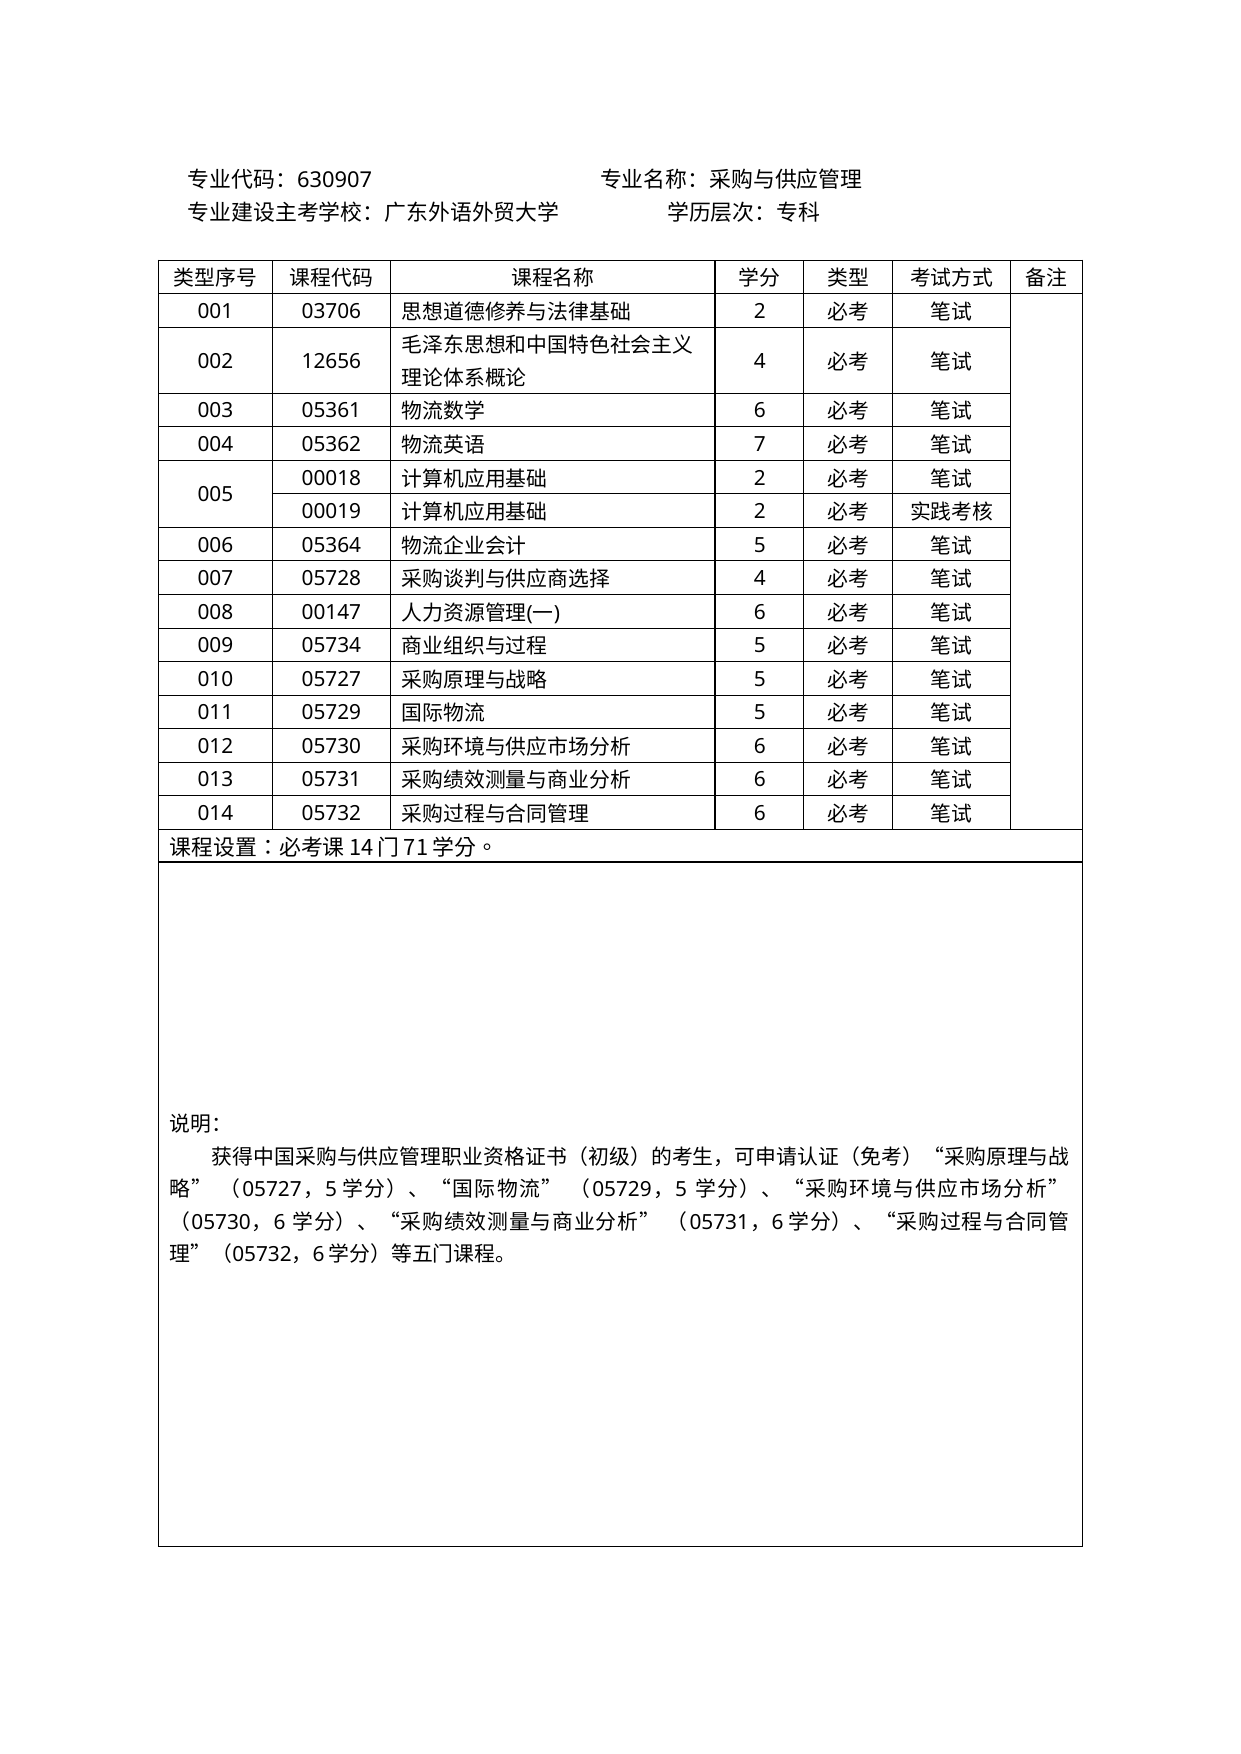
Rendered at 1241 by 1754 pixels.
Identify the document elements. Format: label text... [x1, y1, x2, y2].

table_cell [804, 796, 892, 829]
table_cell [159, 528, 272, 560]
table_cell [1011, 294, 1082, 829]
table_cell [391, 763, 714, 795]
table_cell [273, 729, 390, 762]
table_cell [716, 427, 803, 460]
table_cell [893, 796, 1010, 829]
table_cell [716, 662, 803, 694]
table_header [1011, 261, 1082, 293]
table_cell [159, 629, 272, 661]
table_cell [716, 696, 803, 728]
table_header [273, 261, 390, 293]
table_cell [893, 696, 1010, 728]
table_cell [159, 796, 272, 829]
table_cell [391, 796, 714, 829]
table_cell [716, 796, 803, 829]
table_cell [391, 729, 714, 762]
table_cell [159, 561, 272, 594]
text 专业建设主考学校：广东外语外贸大学 学历层次：专科 [187, 194, 1053, 227]
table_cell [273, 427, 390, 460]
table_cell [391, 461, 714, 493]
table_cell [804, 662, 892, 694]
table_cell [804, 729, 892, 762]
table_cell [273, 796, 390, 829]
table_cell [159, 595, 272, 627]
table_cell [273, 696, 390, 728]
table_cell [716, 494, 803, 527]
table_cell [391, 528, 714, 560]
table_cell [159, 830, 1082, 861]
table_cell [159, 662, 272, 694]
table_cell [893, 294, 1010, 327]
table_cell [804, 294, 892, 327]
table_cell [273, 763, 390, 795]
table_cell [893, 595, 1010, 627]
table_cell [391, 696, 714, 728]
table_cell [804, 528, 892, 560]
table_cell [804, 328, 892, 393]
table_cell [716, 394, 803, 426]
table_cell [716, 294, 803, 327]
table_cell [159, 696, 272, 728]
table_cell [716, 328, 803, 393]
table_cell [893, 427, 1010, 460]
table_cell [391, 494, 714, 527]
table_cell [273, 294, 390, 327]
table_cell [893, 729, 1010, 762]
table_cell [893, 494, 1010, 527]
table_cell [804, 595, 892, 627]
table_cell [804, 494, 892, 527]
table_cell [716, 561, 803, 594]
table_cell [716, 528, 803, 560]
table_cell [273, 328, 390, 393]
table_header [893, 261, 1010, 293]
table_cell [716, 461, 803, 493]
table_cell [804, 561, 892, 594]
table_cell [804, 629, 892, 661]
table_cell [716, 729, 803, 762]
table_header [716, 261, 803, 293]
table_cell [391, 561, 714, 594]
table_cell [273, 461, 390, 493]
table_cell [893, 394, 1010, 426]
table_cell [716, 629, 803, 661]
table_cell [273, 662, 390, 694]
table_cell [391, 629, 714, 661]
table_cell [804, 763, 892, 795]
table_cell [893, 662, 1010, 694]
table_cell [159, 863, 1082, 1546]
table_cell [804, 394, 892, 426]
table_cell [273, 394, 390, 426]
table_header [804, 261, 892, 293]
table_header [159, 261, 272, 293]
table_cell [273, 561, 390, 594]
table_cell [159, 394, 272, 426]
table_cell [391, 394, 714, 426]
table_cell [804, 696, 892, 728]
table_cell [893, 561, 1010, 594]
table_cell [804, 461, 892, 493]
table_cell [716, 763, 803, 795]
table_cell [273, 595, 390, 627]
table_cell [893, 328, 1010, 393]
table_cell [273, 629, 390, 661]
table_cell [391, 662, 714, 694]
text 专业代码：630907 专业名称：采购与供应管理 [187, 162, 1053, 194]
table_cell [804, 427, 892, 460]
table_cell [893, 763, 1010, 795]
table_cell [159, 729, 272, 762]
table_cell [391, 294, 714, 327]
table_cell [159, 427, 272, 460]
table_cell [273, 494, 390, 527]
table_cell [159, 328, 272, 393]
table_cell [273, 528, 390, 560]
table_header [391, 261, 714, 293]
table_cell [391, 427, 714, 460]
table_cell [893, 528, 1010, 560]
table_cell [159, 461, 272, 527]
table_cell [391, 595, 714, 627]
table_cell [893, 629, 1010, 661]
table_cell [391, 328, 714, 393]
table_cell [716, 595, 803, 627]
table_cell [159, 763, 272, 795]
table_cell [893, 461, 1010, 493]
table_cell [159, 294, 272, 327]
